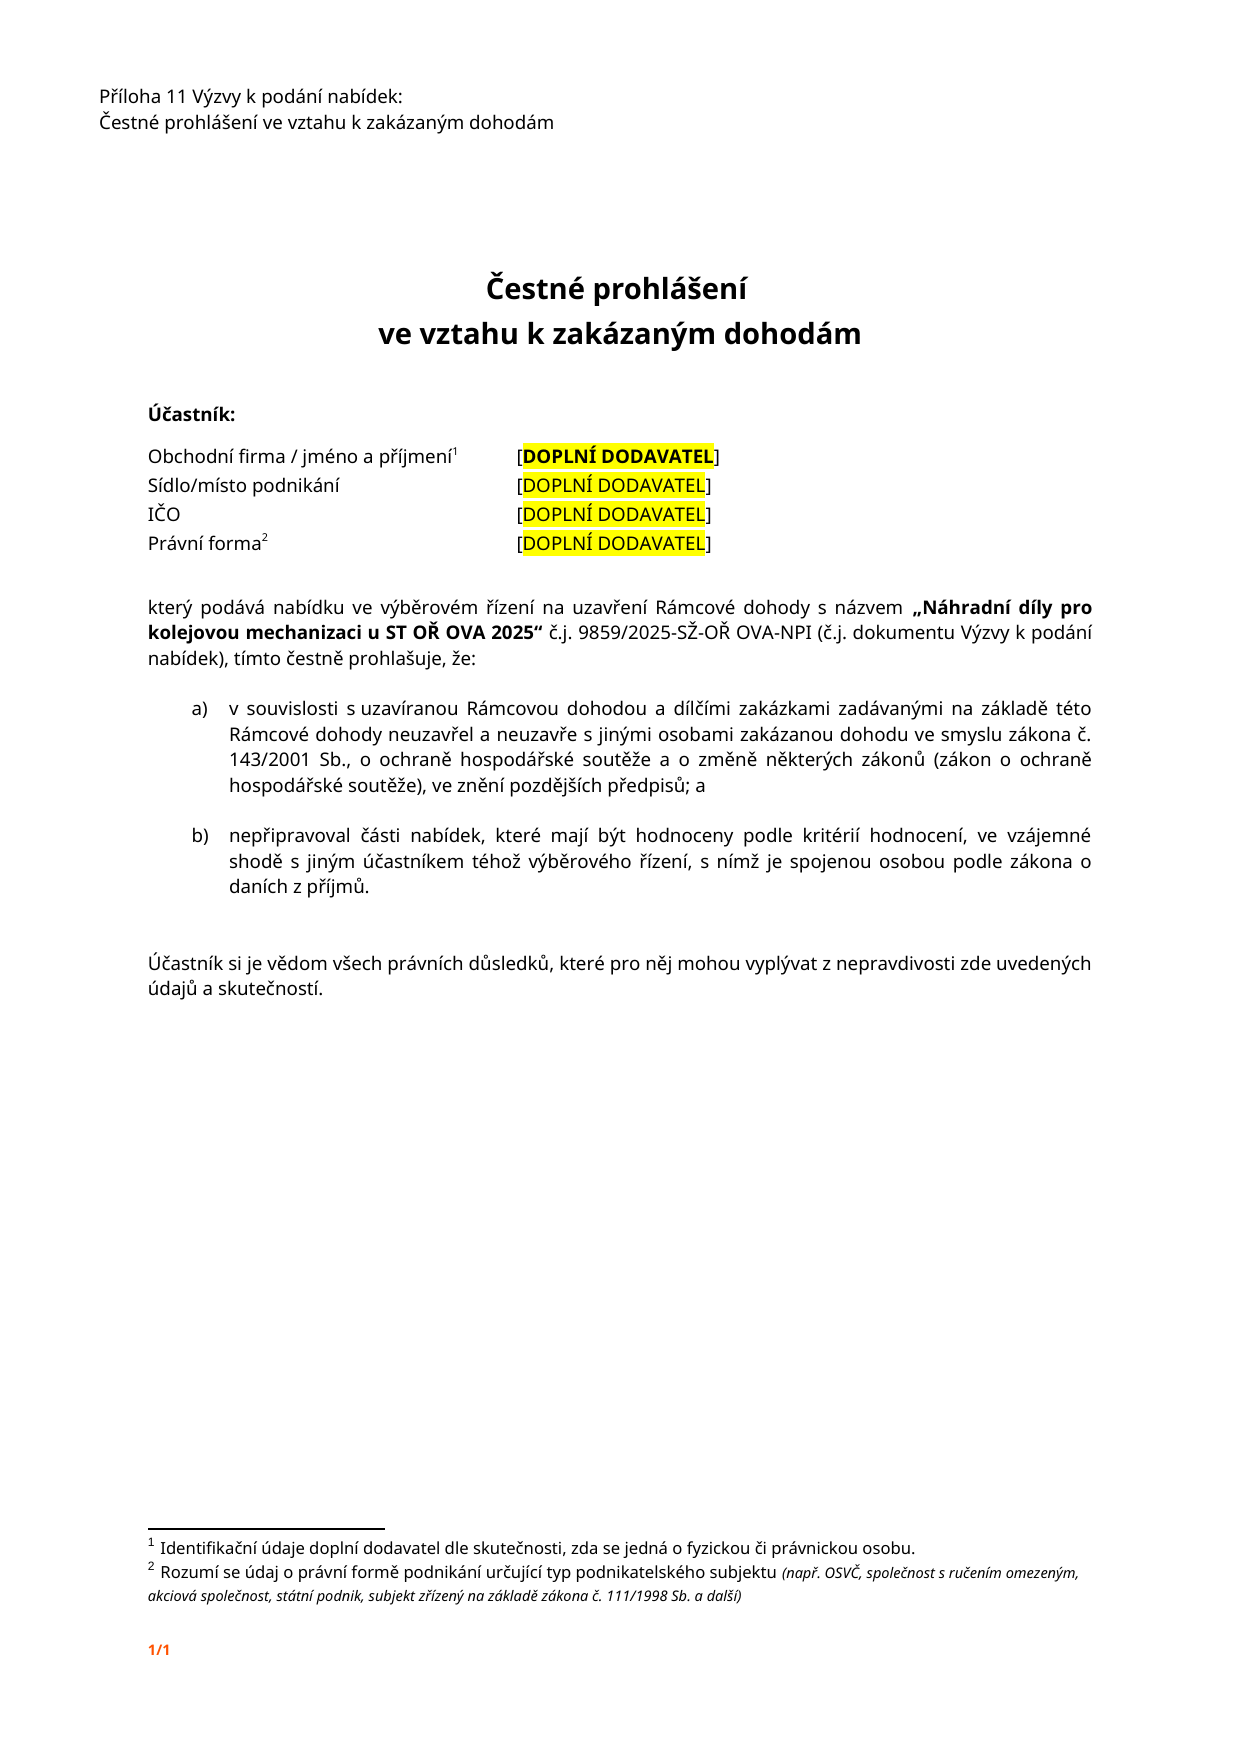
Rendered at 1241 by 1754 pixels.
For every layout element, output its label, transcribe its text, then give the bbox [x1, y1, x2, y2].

list nepřipravoval části nabídek, které mají být hodnoceny podle kritérií hodnocení, ve vzájemné shodě s jiným účastníkem téhož výběrového řízení, s nímž je spojenou osobou podle zákona o daních z příjmů. [191, 823, 1093, 899]
text Sídlo/místo podnikání [DOPLNÍ DODAVATEL] [148, 469, 1093, 498]
text Právní forma [148, 527, 1093, 556]
list v souvislosti s uzavíranou Rámcovou dohodou a dílčími zakázkami zadávanými na základě této Rámcové dohody neuzavřel a neuzavře s jinými osobami zakázanou dohodu ve smyslu zákona č. 143/2001 Sb., o ochraně hospodářské soutěže a o změně některých zákonů (zákon o ochraně hospodářské soutěže), ve znění pozdějších předpisů; a [191, 696, 1093, 798]
title Čestné prohlášení [148, 268, 1093, 308]
text ve vztahu k zakázaným dohodám [148, 314, 1093, 353]
text který podává nabídku ve výběrovém řízení na uzavření Rámcové dohody s názvem „Náhradní díly pro kolejovou mechanizaci u ST OŘ OVA 2025“ č.j. 9859/2025-SŽ-OŘ OVA-NPI (č.j. dokumentu Výzvy k podání nabídek), tímto čestně prohlašuje, že: [148, 594, 1093, 671]
text IČO [148, 498, 1093, 527]
text Účastník si je vědom všech právních důsledků, které pro něj mohou vyplývat z nepravdivosti zde uvedených údajů a skutečností. [148, 950, 1093, 1001]
text Obchodní firma / jméno a příjmení [148, 440, 1093, 469]
text Účastník: [148, 397, 1093, 428]
